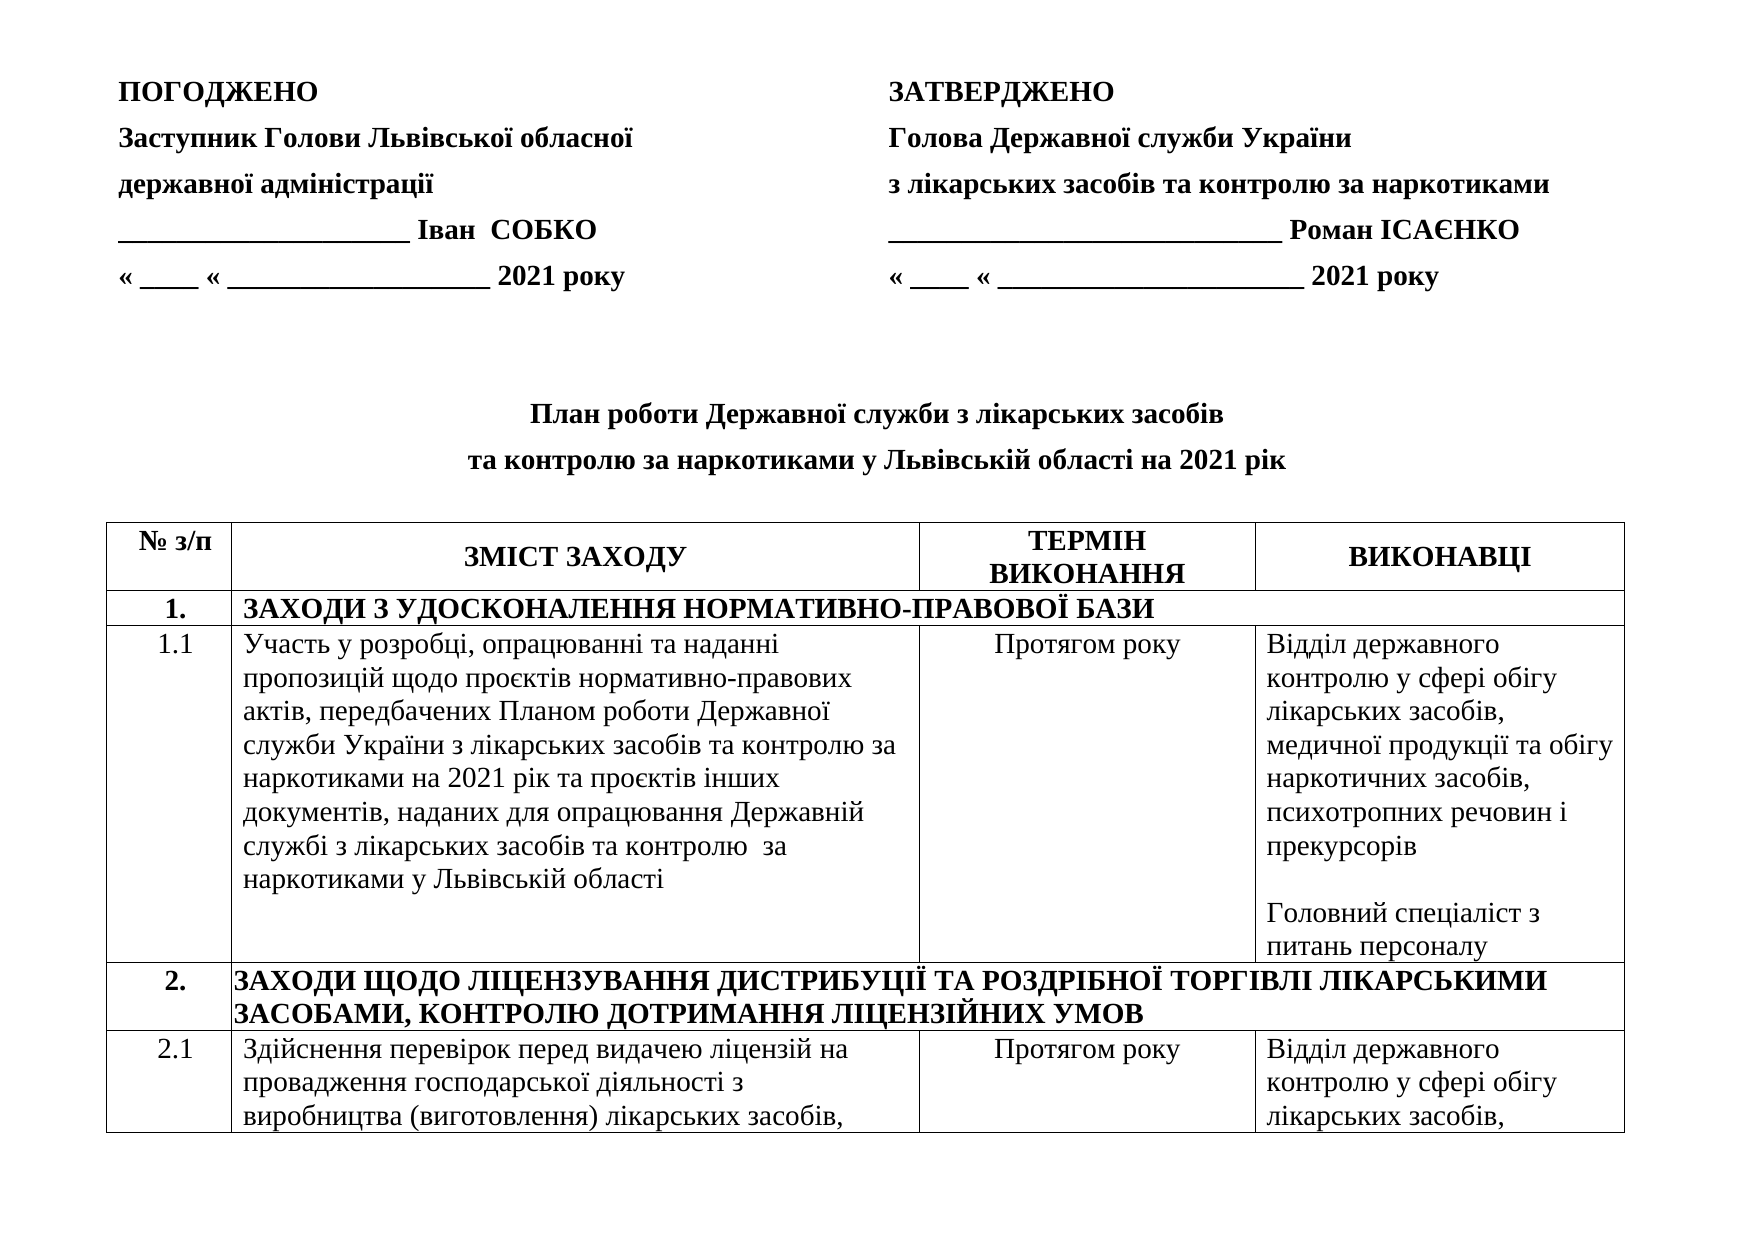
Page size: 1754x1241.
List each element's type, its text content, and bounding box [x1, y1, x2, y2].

table_header ЗМІСТ ЗАХОДУ [232, 523, 919, 590]
table_cell Відділ державного контролю у сфері обігу лікарських засобів, медичної продукції та обігу наркотичних засобів, психотропних речовин і прекурсорів Головний спеціаліст з питань персоналу [1256, 626, 1624, 962]
table_cell Протягом року [920, 1031, 1255, 1132]
table_cell 1.1 [107, 626, 231, 962]
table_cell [1256, 1031, 1624, 1132]
table_cell Участь у розробці, опрацюванні та наданні пропозицій щодо проєктів нормативно-правових актів, передбачених Планом роботи Державної служби України з лікарських засобів та контролю за наркотиками на 2021 рік та проєктів інших документів, наданих для опрацювання Державній службі з лікарських засобів та контролю за наркотиками у Львівській області [232, 626, 919, 962]
table_cell 2. [107, 963, 231, 1030]
table_cell 2.1 [107, 1031, 231, 1132]
table_cell 1. [107, 591, 231, 625]
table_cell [232, 1031, 919, 1132]
table_header ПОГОДЖЕНО Заступник Голови Львівської обласної державної адміністрації ____________________ Іван СОБКО « ____ « __________________ 2021 року [107, 74, 877, 350]
table_cell ЗАХОДИ З УДОСКОНАЛЕННЯ НОРМАТИВНО-ПРАВОВОЇ БАЗИ [232, 591, 1624, 625]
table_header ЗАТВЕРДЖЕНО Голова Державної служби України з лікарських засобів та контролю за наркотиками ___________________________ Роман ІСАЄНКО « ____ « _____________________ 2021 року [877, 74, 1647, 350]
text План роботи Державної служби з лікарських засобів [118, 396, 1636, 430]
table_cell ЗАХОДИ ЩОДО ЛІЦЕНЗУВАННЯ ДИСТРИБУЦІЇ ТА РОЗДРІБНОЇ ТОРГІВЛІ ЛІКАРСЬКИМИ ЗАСОБАМИ, КОНТРОЛЮ ДОТРИМАННЯ ЛІЦЕНЗІЙНИХ УМОВ [232, 963, 1624, 1030]
text та контролю за наркотиками у Львівській області на 2021 рік [118, 442, 1636, 476]
table_header ВИКОНАВЦІ [1256, 523, 1624, 590]
table_cell Протягом року [920, 626, 1255, 962]
table_header ТЕРМІН ВИКОНАННЯ [920, 523, 1255, 590]
table_header № з/п [107, 523, 231, 590]
